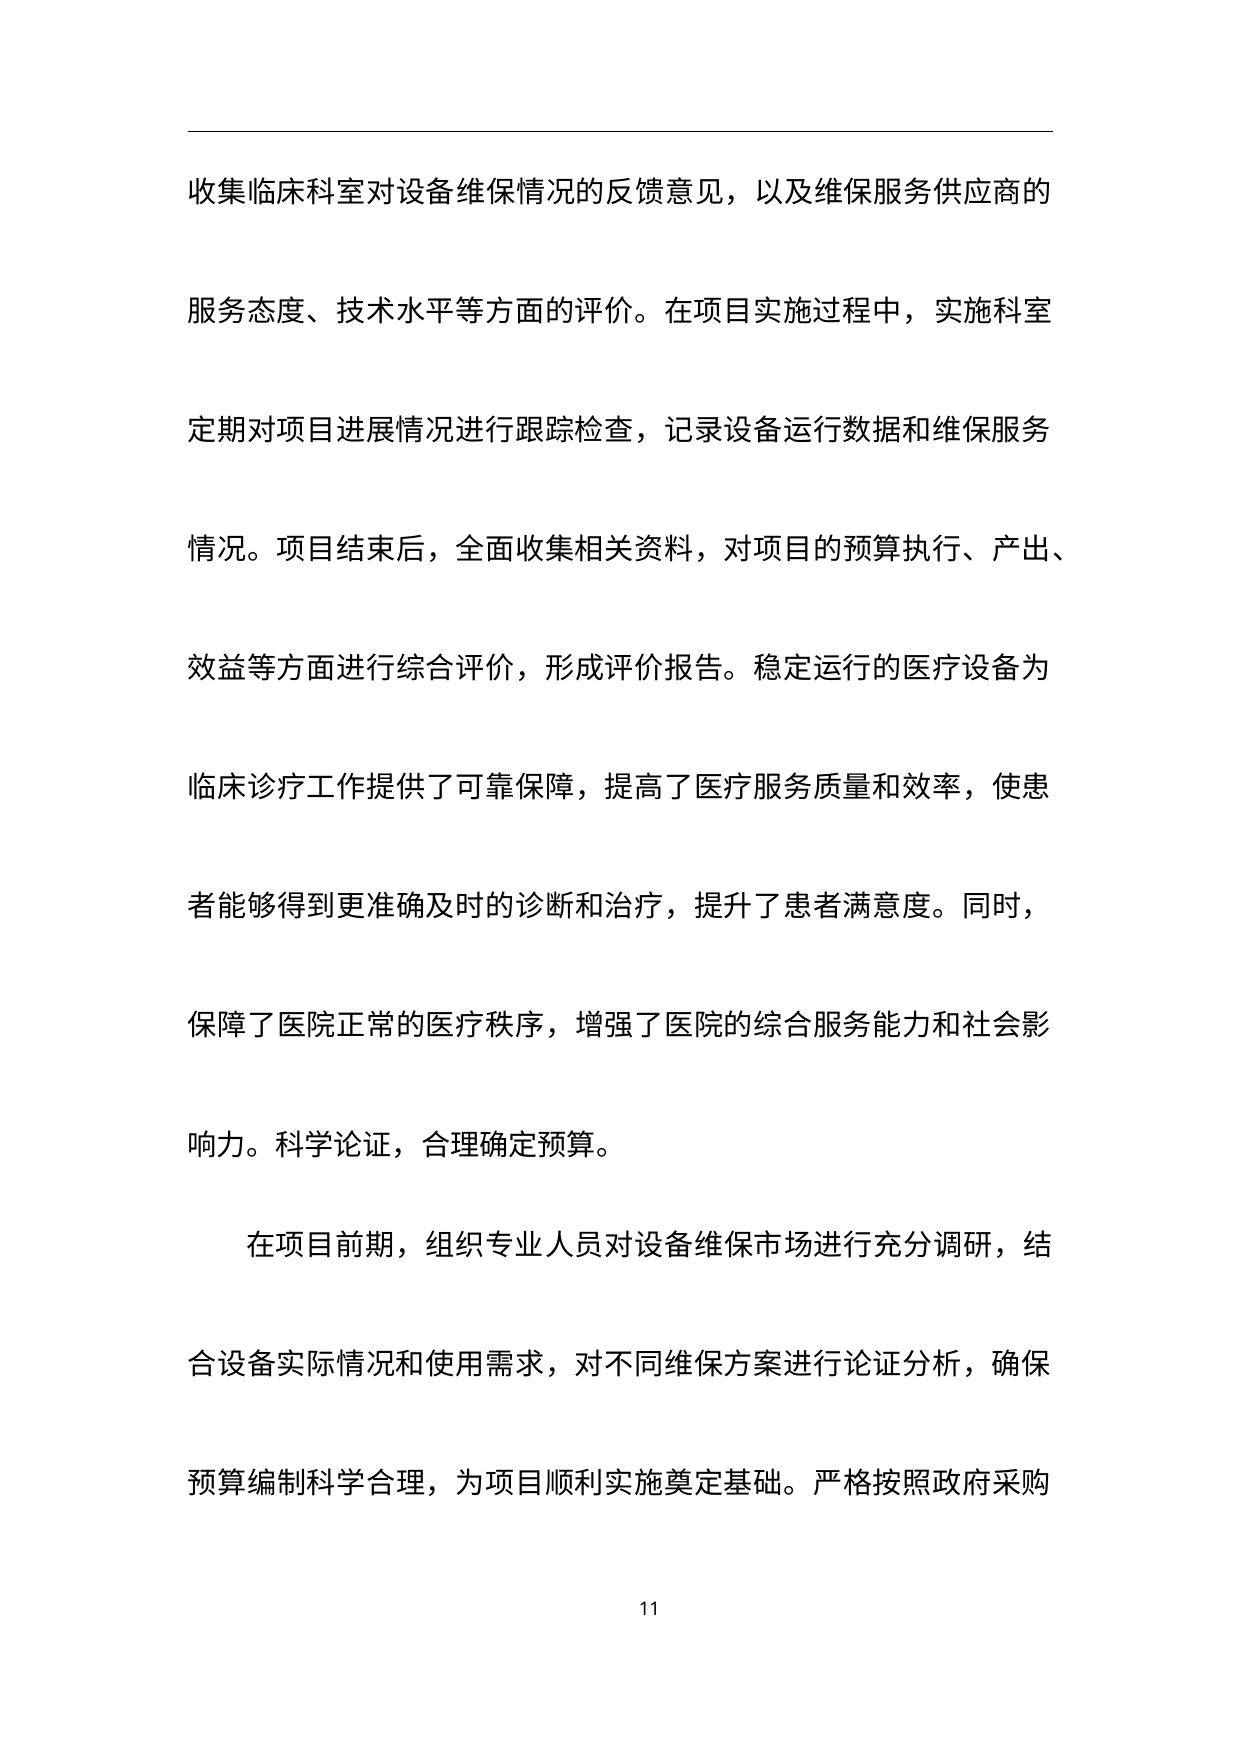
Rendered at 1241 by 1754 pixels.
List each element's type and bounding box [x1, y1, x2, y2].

text [187, 1203, 1053, 1521]
text [187, 150, 1053, 1182]
